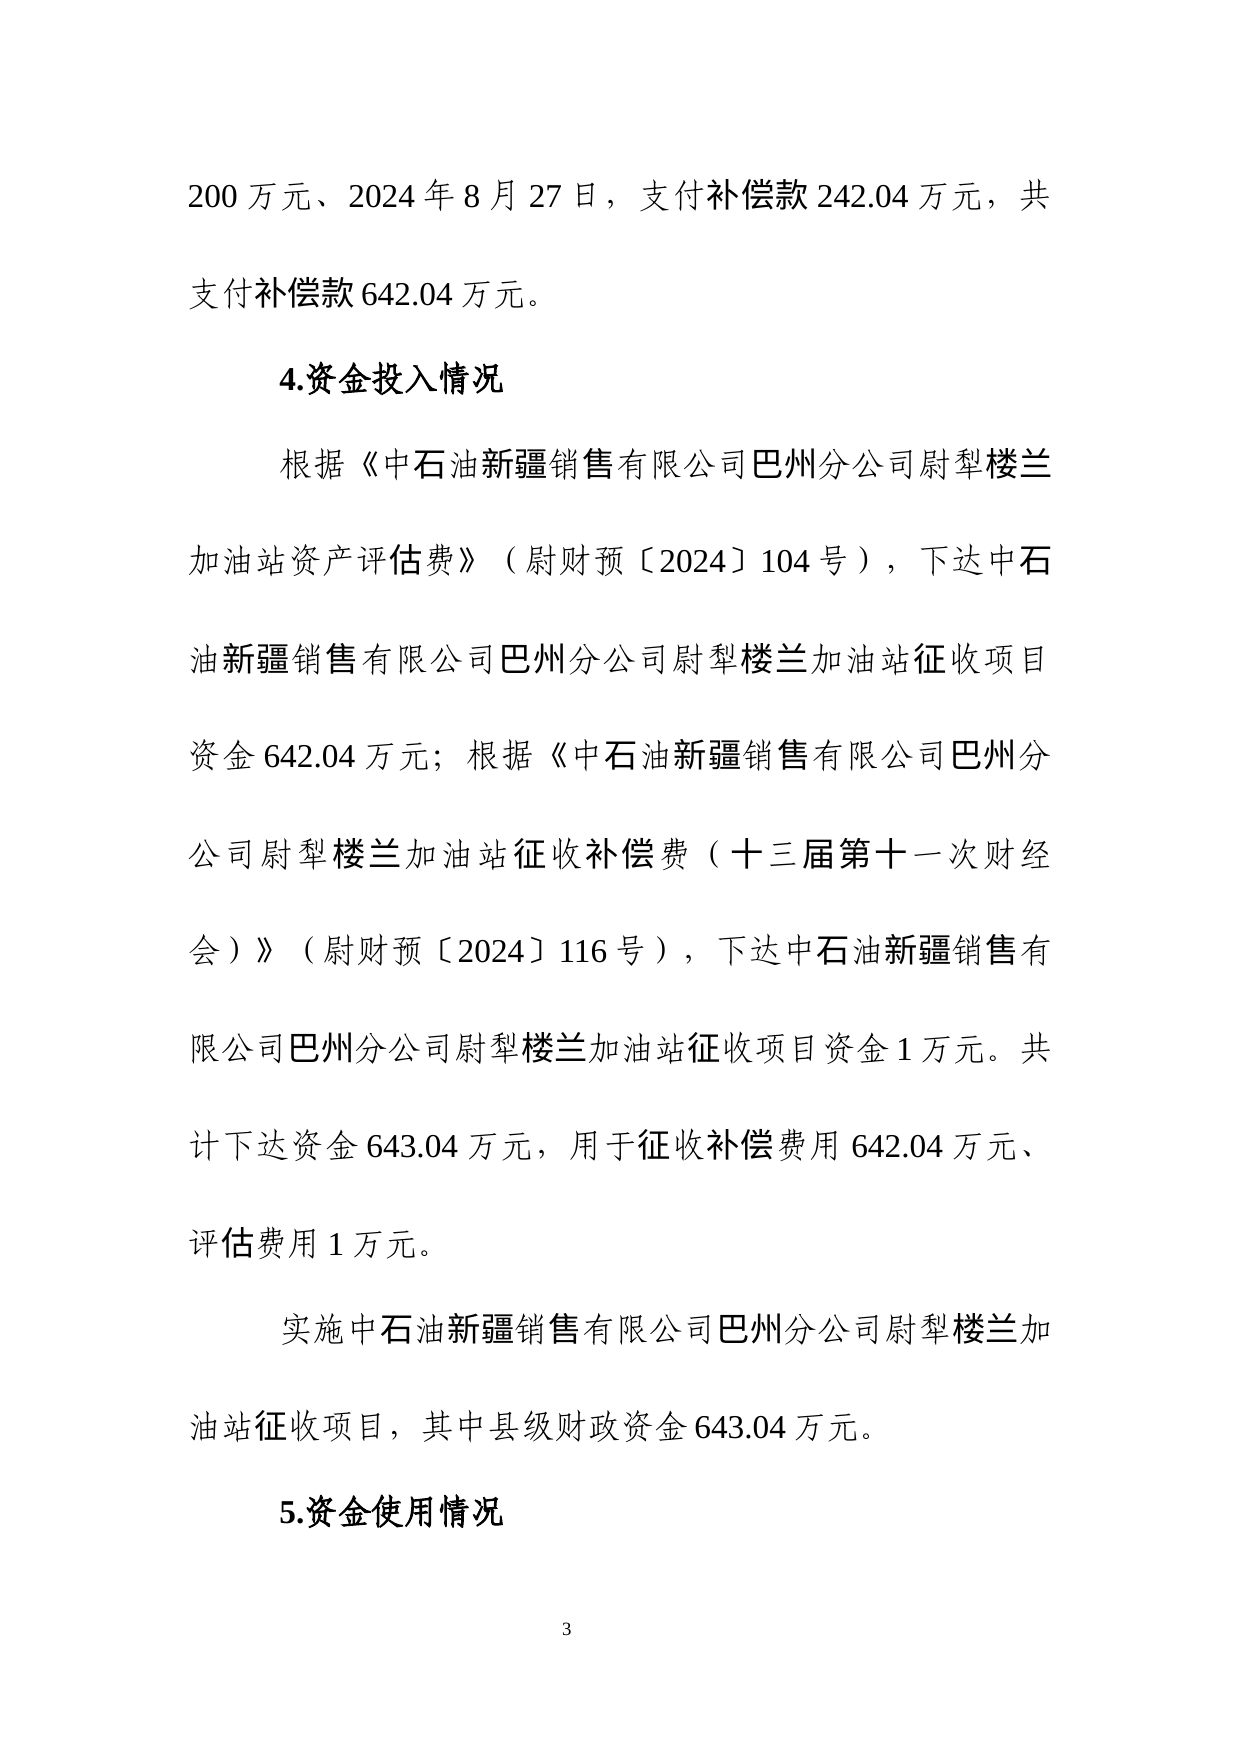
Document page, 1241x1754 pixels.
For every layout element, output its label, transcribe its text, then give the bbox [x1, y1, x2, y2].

text 根据《中石油新疆销售有限公司巴州分公司尉犁楼兰加油站资产评估费》（尉财预〔2024〕104号），下达中石油新疆销售有限公司巴州分公司尉犁楼兰加油站征收项目资金642.04万元；根据《中石油新疆销售有限公司巴州分公司尉犁楼兰加油站征收补偿费（十三届第十一次财经会）》（尉财预〔2024〕116号），下达中石油新疆销售有限公司巴州分公司尉犁楼兰加油站征收项目资金1万元。共计下达资金643.04万元，用于征收补偿费用642.04万元、评估费用1万元。 [187, 430, 1053, 1275]
text 4.资金投入情况 [187, 345, 1053, 410]
text 实施中石油新疆销售有限公司巴州分公司尉犁楼兰加油站征收项目，其中县级财政资金643.04万元。 [187, 1295, 1053, 1458]
text 5.资金使用情况 [187, 1478, 1053, 1543]
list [187, 162, 1053, 324]
